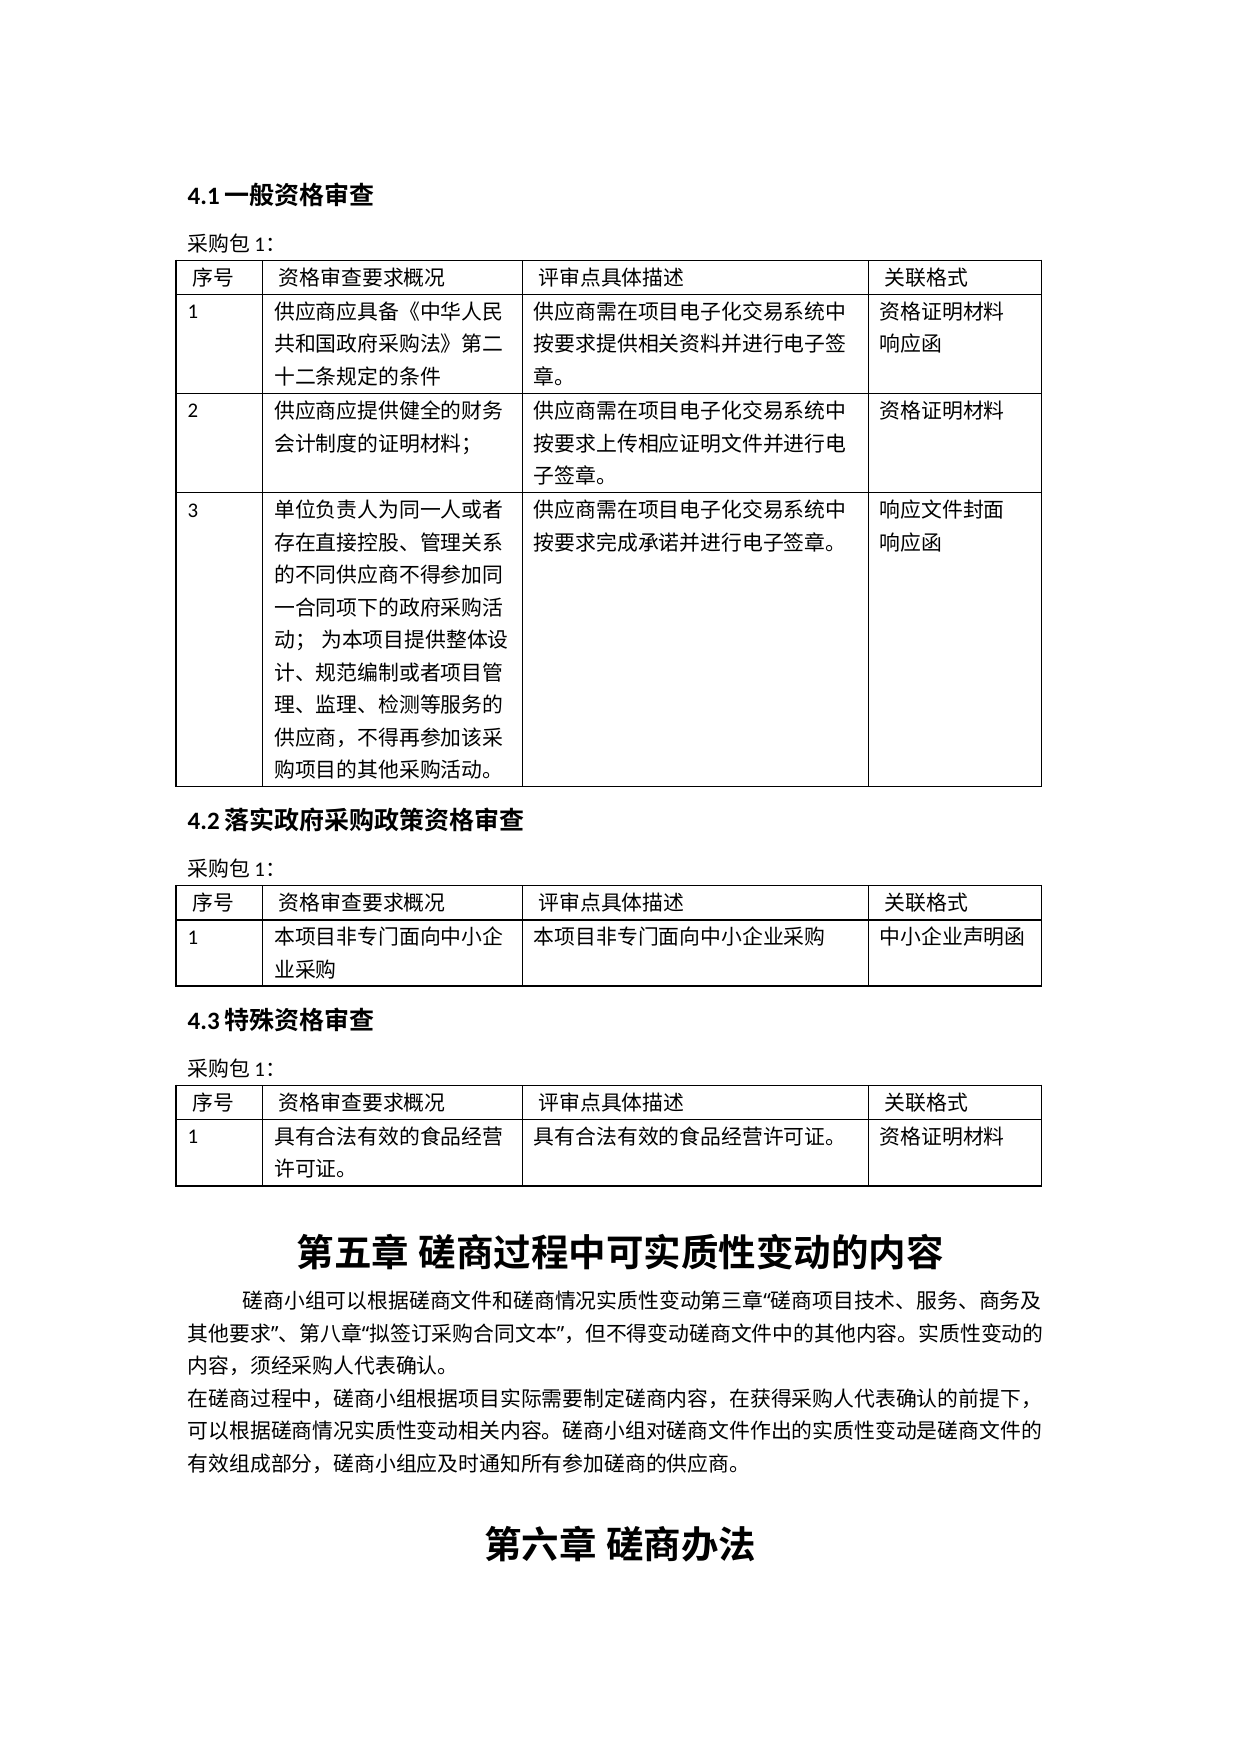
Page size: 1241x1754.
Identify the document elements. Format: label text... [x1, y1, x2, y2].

text 采购包1： [187, 852, 1053, 885]
table_cell 本项目非专门面向中小企业采购 [263, 921, 522, 985]
table_header 评审点具体描述 [523, 886, 868, 919]
table_header 资格审查要求概况 [263, 886, 522, 919]
text 在磋商过程中，磋商小组根据项目实际需要制定磋商内容，在获得采购人代表确认的前提下，可以根据磋商情况实质性变动相关内容。磋商小组对磋商文件作出的实质性变动是磋商文件的有效组成部分，磋商小组应及时通知所有参加磋商的供应商。 [187, 1382, 1053, 1479]
table_cell 供应商需在项目电子化交易系统中按要求完成承诺并进行电子签章。 [523, 493, 868, 786]
table_cell 供应商需在项目电子化交易系统中按要求提供相关资料并进行电子签章。 [523, 295, 868, 393]
text 4.2落实政府采购政策资格审查 [187, 787, 1053, 852]
table_cell 1 [177, 295, 262, 393]
table_cell 具有合法有效的食品经营许可证。 [263, 1120, 522, 1185]
table_cell 资格证明材料 [869, 394, 1041, 492]
text 采购包1： [187, 1052, 1053, 1084]
text 采购包1： [187, 227, 1053, 259]
table_header 资格审查要求概况 [263, 261, 522, 293]
table_cell 供应商需在项目电子化交易系统中按要求上传相应证明文件并进行电子签章。 [523, 394, 868, 492]
table_cell 资格证明材料 响应函 [869, 295, 1041, 393]
table_header 序号 [177, 1086, 262, 1118]
table_header 关联格式 [869, 1086, 1041, 1118]
table_header 关联格式 [869, 261, 1041, 293]
table_cell 供应商应提供健全的财务会计制度的证明材料； [263, 394, 522, 492]
table_cell 单位负责人为同一人或者存在直接控股、管理关系的不同供应商不得参加同一合同项下的政府采购活动； 为本项目提供整体设计、规范编制或者项目管理、监理、检测等服务的供应商，不得再参加该采购项目的其他采购活动。 [263, 493, 522, 786]
table_cell 响应文件封面 响应函 [869, 493, 1041, 786]
text 第六章 磋商办法 [187, 1512, 1053, 1577]
table_cell 具有合法有效的食品经营许可证。 [523, 1120, 868, 1185]
table_cell 本项目非专门面向中小企业采购 [523, 921, 868, 985]
table_header 序号 [177, 886, 262, 919]
text 磋商小组可以根据磋商文件和磋商情况实质性变动第三章“磋商项目技术、服务、商务及其他要求”、第八章“拟签订采购合同文本”，但不得变动磋商文件中的其他内容。实质性变动的内容，须经采购人代表确认。 [187, 1284, 1053, 1382]
table_cell 1 [177, 921, 262, 985]
table_cell 3 [177, 493, 262, 786]
table_cell 1 [177, 1120, 262, 1185]
table_cell 2 [177, 394, 262, 492]
table_cell 中小企业声明函 [869, 921, 1041, 985]
table_header 关联格式 [869, 886, 1041, 919]
table_header 资格审查要求概况 [263, 1086, 522, 1118]
table_cell 供应商应具备《中华人民共和国政府采购法》第二十二条规定的条件 [263, 295, 522, 393]
table_header 评审点具体描述 [523, 1086, 868, 1118]
table_header 序号 [177, 261, 262, 293]
table_header 评审点具体描述 [523, 261, 868, 293]
text 4.3特殊资格审查 [187, 987, 1053, 1052]
text 第五章 磋商过程中可实质性变动的内容 [187, 1219, 1053, 1284]
table_cell 资格证明材料 [869, 1120, 1041, 1185]
text 4.1一般资格审查 [187, 162, 1053, 227]
